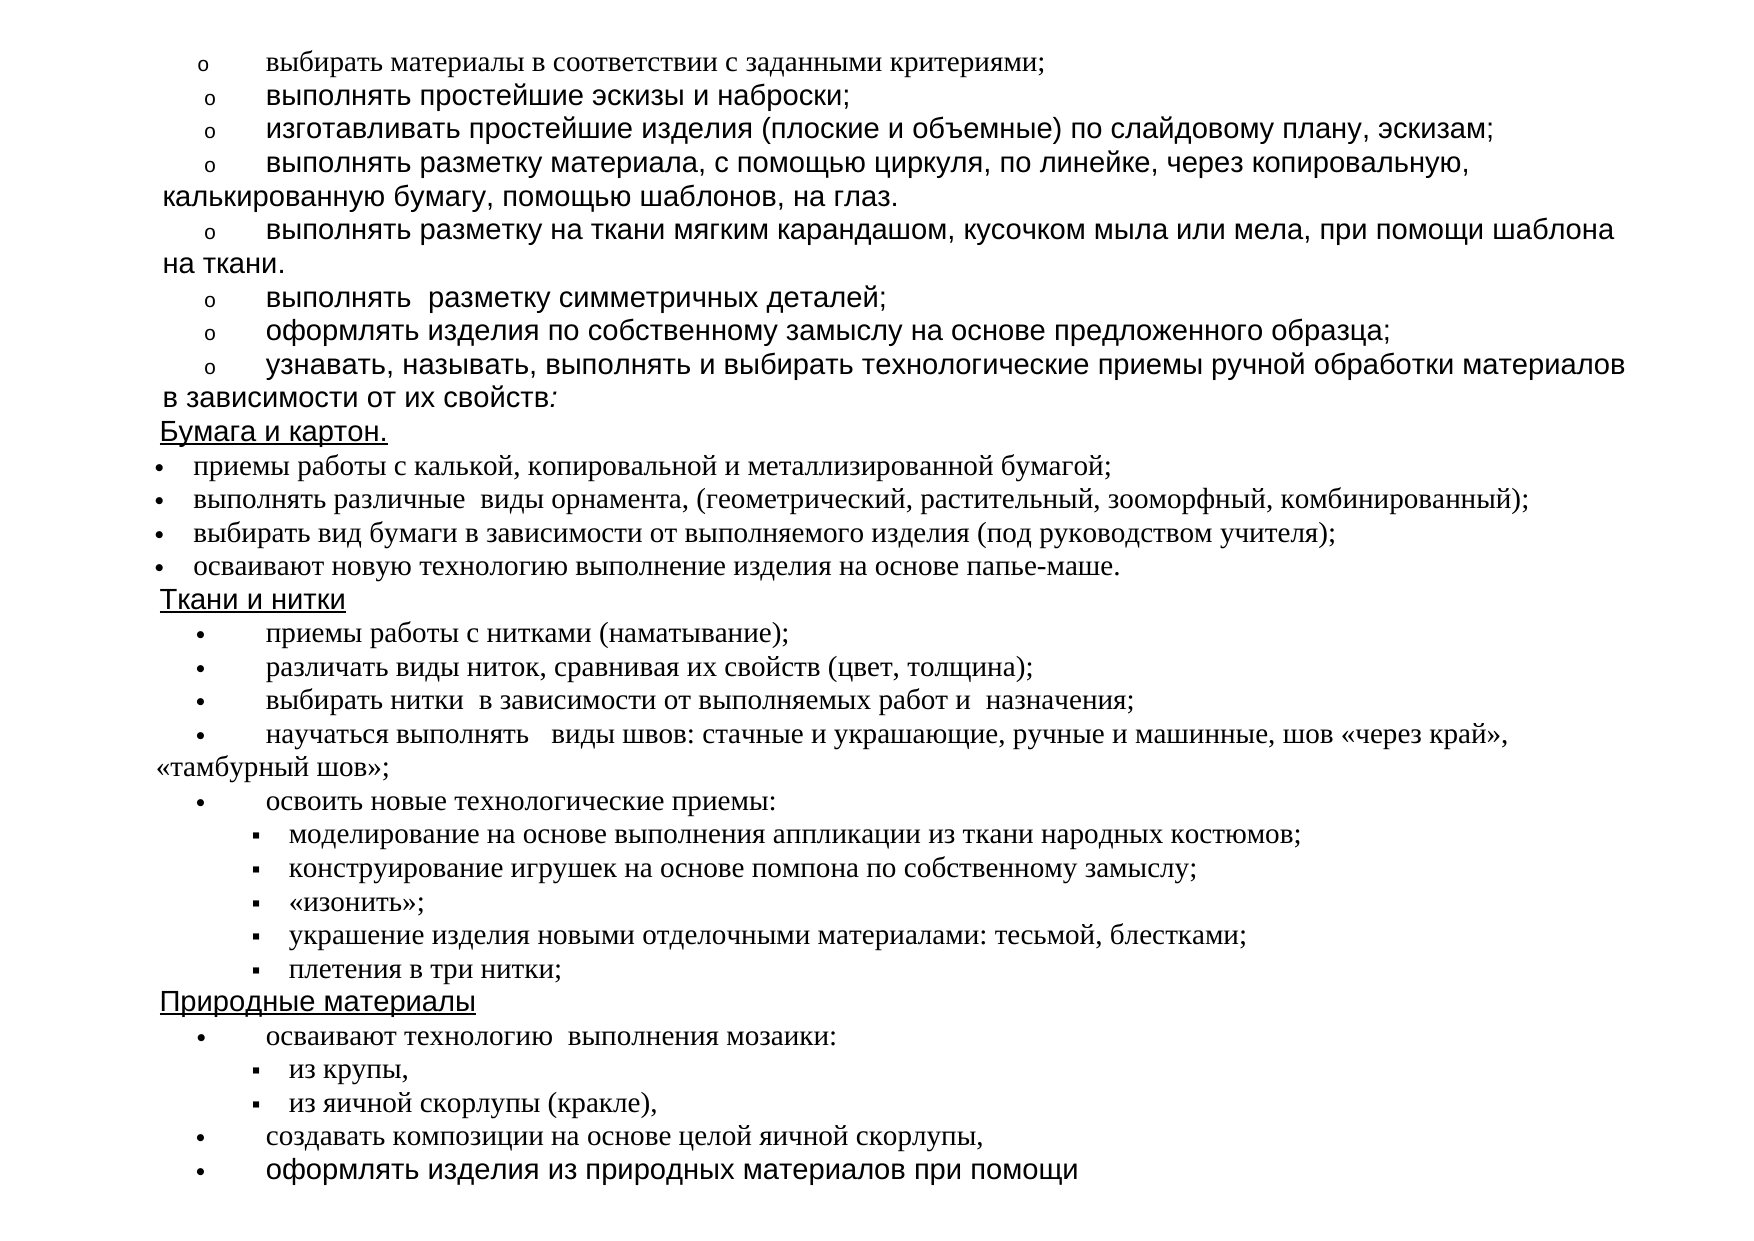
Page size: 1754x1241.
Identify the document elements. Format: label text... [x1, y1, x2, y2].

list приемы работы с нитками (наматывание); [156, 615, 1636, 649]
list осваивают новую технологию выполнение изделия на основе папье-маше. [156, 548, 1636, 582]
list выбирать нитки в зависимости от выполняемых работ и назначения; [156, 682, 1636, 716]
list выполнять разметку симметричных деталей; [162, 279, 1636, 313]
text Бумага и картон. [118, 414, 1636, 448]
text Ткани и нитки [118, 582, 1636, 615]
list выполнять разметку материала, с помощью циркуля, по линейке, через копировальную, калькированную бумагу, помощью шаблонов, на глаз. [162, 145, 1636, 212]
text Природные материалы [118, 984, 1636, 1018]
list плетения в три нитки; [251, 951, 1636, 984]
list моделирование на основе выполнения аппликации из ткани народных костюмов; [251, 817, 1636, 850]
list выполнять разметку на ткани мягким карандашом, кусочком мыла или мела, при помощи шаблона на ткани. [162, 212, 1636, 279]
list создавать композиции на основе целой яичной скорлупы, [156, 1118, 1636, 1152]
list «изонить»; [251, 884, 1636, 917]
list выбирать вид бумаги в зависимости от выполняемого изделия (под руководством учителя); [156, 515, 1636, 548]
list украшение изделия новыми отделочными материалами: тесьмой, блестками; [251, 917, 1636, 951]
list конструирование игрушек на основе помпона по собственному замыслу; [251, 850, 1636, 884]
list оформлять изделия из природных материалов при помощи [156, 1152, 1636, 1186]
list оформлять изделия по собственному замыслу на основе предложенного образца; [162, 313, 1636, 347]
list освоить новые технологические приемы: [156, 783, 1636, 817]
list приемы работы с калькой, копировальной и металлизированной бумагой; [156, 448, 1636, 481]
list из крупы, [251, 1051, 1636, 1085]
list выполнять простейшие эскизы и наброски; [162, 78, 1636, 112]
list изготавливать простейшие изделия (плоские и объемные) по слайдовому плану, эскизам; [162, 112, 1636, 145]
list выполнять различные виды орнамента, (геометрический, растительный, зооморфный, комбинированный); [156, 481, 1636, 515]
list из яичной скорлупы (кракле), [251, 1085, 1636, 1118]
list различать виды ниток, сравнивая их свойств (цвет, толщина); [156, 649, 1636, 682]
list узнавать, называть, выполнять и выбирать технологические приемы ручной обработки материалов в зависимости от их свойств: [162, 347, 1636, 414]
list научаться выполнять виды швов: стачные и украшающие, ручные и машинные, шов «через край», «тамбурный шов»; [156, 716, 1636, 783]
list выбирать материалы в соответствии с заданными критериями; [156, 44, 1636, 78]
list осваивают технологию выполнения мозаики: [156, 1018, 1636, 1051]
